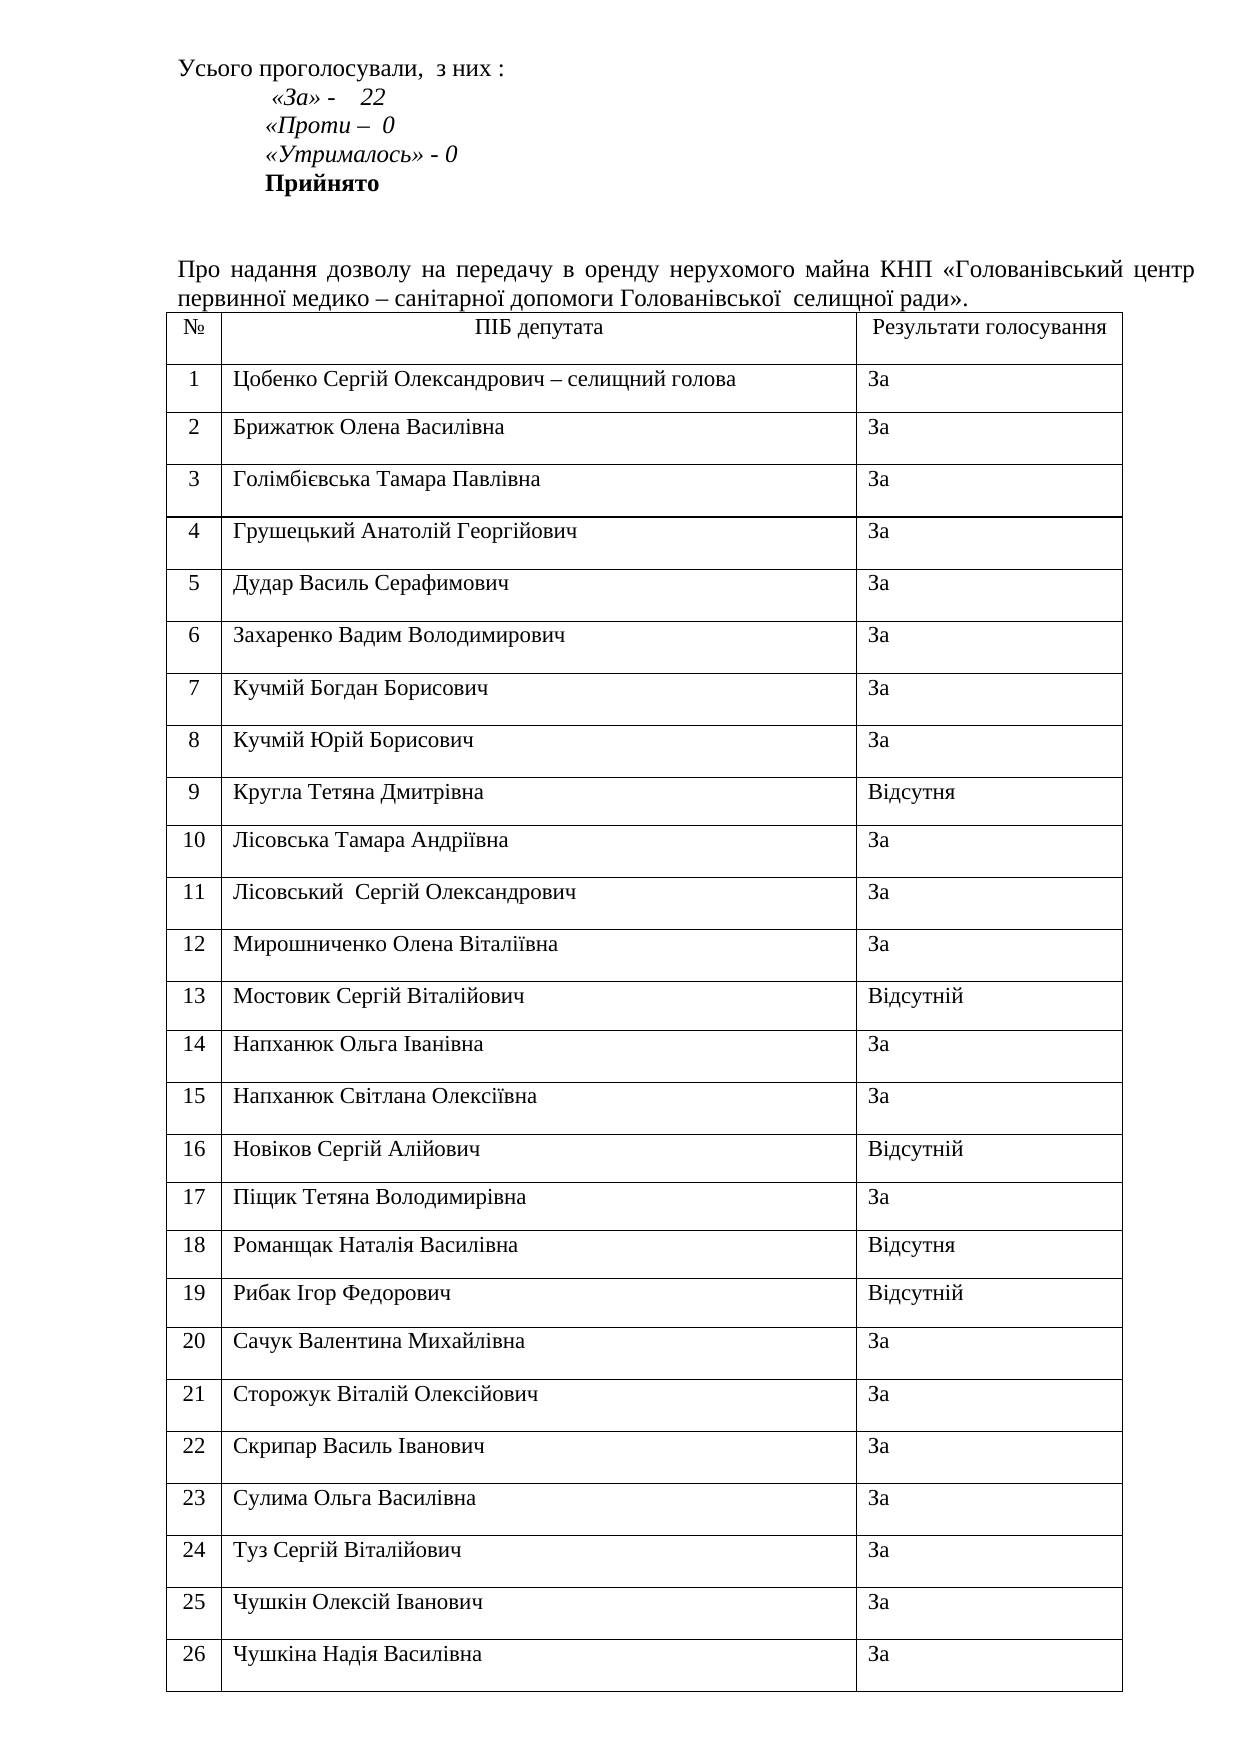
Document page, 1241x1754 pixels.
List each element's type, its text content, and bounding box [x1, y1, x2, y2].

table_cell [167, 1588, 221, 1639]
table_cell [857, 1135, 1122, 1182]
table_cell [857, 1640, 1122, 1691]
table_cell За [857, 365, 1122, 412]
table_cell Лісовський Сергій Олександрович [222, 878, 856, 929]
text «Проти – 0 [265, 111, 1196, 139]
table_cell 3 [167, 465, 221, 516]
table_cell Кучмій Юрій Борисович [222, 726, 856, 777]
table_cell За [857, 726, 1122, 777]
table_cell Кругла Тетяна Дмитрівна [222, 778, 856, 825]
table_cell Дудар Василь Серафимович [222, 570, 856, 621]
text Усього проголосували, з них : [177, 53, 1196, 82]
table_cell 2 [167, 413, 221, 464]
table_cell За [857, 518, 1122, 568]
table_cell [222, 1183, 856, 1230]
table_cell 14 [167, 1031, 221, 1082]
table_cell Брижатюк Олена Василівна [222, 413, 856, 464]
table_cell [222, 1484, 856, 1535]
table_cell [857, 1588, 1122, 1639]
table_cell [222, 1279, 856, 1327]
table_cell За [857, 878, 1122, 929]
table_cell Мирошниченко Олена Віталіївна [222, 930, 856, 981]
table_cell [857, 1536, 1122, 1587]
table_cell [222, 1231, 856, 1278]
table_cell 13 [167, 982, 221, 1029]
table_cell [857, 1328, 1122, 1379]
table_cell Кучмій Богдан Борисович [222, 674, 856, 725]
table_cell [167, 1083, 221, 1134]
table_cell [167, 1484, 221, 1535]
table_cell 4 [167, 518, 221, 568]
table_header ПІБ депутата [222, 313, 856, 364]
table_cell Захаренко Вадим Володимирович [222, 622, 856, 673]
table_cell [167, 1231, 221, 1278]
table_cell Цобенко Сергій Олександрович – селищний голова [222, 365, 856, 412]
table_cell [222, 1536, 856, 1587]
table_cell За [857, 570, 1122, 621]
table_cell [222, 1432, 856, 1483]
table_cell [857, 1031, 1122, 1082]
text Про надання дозволу на передачу в оренду нерухомого майна КНП «Голованівський центр первинної медико – санітарної допомоги Голованівської селищної ради». [177, 254, 1196, 312]
table_cell Відсутній [857, 982, 1122, 1029]
table_cell 8 [167, 726, 221, 777]
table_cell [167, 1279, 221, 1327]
table_cell 10 [167, 826, 221, 877]
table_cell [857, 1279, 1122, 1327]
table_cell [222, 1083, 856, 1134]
table_cell Відсутня [857, 778, 1122, 825]
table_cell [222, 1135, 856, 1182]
table_cell 11 [167, 878, 221, 929]
table_cell Грушецький Анатолій Георгійович [222, 518, 856, 568]
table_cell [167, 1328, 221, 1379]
table_cell 9 [167, 778, 221, 825]
table_cell За [857, 622, 1122, 673]
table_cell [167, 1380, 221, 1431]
table_cell 5 [167, 570, 221, 621]
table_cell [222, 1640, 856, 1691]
table_cell За [857, 826, 1122, 877]
table_header № [167, 313, 221, 364]
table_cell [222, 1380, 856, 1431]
table_header Результати голосування [857, 313, 1122, 364]
table_cell 7 [167, 674, 221, 725]
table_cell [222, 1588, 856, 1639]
table_cell Напханюк Ольга Іванівна [222, 1031, 856, 1082]
table_cell 6 [167, 622, 221, 673]
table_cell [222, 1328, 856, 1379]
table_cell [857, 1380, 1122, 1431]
text «Утрималось» - 0 [265, 139, 1196, 168]
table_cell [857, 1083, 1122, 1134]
text Прийнято [265, 168, 1196, 197]
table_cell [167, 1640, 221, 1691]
table_cell Голімбієвська Тамара Павлівна [222, 465, 856, 516]
table_cell 1 [167, 365, 221, 412]
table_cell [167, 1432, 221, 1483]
table_cell Мостовик Сергій Віталійович [222, 982, 856, 1029]
table_cell Лісовська Тамара Андріївна [222, 826, 856, 877]
table_cell За [857, 674, 1122, 725]
table_cell За [857, 930, 1122, 981]
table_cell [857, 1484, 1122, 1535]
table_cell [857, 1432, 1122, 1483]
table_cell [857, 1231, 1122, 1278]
table_cell За [857, 413, 1122, 464]
table_cell 12 [167, 930, 221, 981]
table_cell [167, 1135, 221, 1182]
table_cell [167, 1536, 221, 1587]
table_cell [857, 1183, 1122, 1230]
text «За» - 22 [265, 82, 1196, 111]
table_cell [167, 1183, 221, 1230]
table_cell За [857, 465, 1122, 516]
